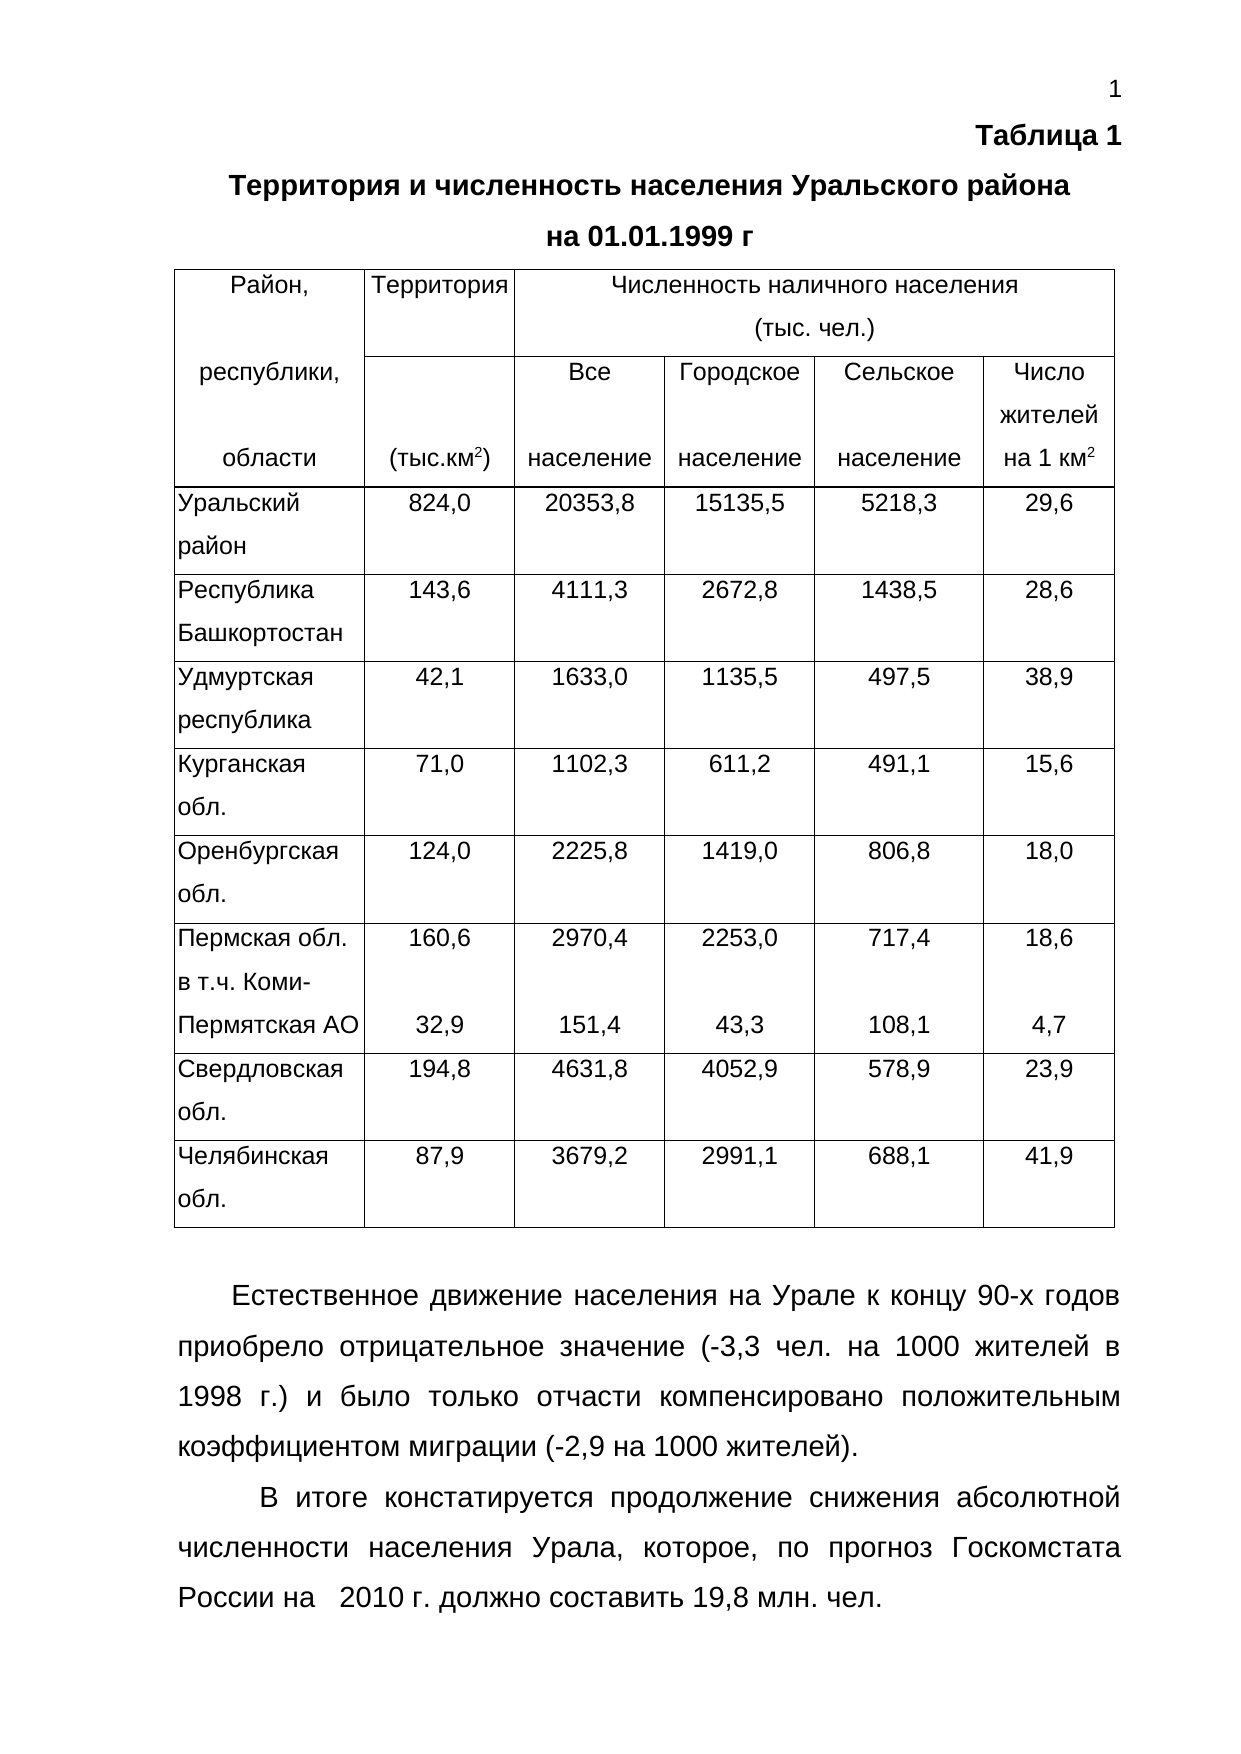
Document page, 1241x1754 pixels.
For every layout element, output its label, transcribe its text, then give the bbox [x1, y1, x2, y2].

table_cell 71,0 [365, 749, 514, 835]
table_cell 28,6 [984, 575, 1114, 661]
table_cell 23,9 [984, 1054, 1114, 1140]
table_cell 29,6 [984, 488, 1114, 574]
table_cell области [175, 444, 364, 486]
table_cell население [515, 444, 664, 486]
table_cell Республика Башкортостан [175, 575, 364, 661]
table_cell [365, 357, 514, 443]
table_cell 2253,0 43,3 [665, 924, 814, 1053]
table_cell 2991,1 [665, 1141, 814, 1227]
table_cell 578,9 [815, 1054, 983, 1140]
table_cell Сельское [815, 357, 983, 443]
table_cell 18,0 [984, 836, 1114, 922]
table_cell 806,8 [815, 836, 983, 922]
table_cell 20353,8 [515, 488, 664, 574]
text В итоге констатируется продолжение снижения абсолютной численности населения Урала, которое, по прогноз Госкомстата России на 2010 г. должно составить 19,8 млн. чел. [177, 1480, 1122, 1614]
table_cell 87,9 [365, 1141, 514, 1227]
table_cell 2970,4 151,4 [515, 924, 664, 1053]
table_cell 611,2 [665, 749, 814, 835]
table_cell (тыс.км2) [365, 444, 514, 486]
table_cell 497,5 [815, 662, 983, 748]
table_cell 4631,8 [515, 1054, 664, 1140]
table_cell 4052,9 [665, 1054, 814, 1140]
table_cell Число жителей [984, 357, 1114, 443]
table_cell республики, [175, 356, 364, 443]
table_cell 717,4 108,1 [815, 924, 983, 1053]
table_cell 2672,8 [665, 575, 814, 661]
table_cell 42,1 [365, 662, 514, 748]
table_cell население [815, 444, 983, 486]
table_cell 15,6 [984, 749, 1114, 835]
table_cell 1102,3 [515, 749, 664, 835]
table_header Район, [175, 270, 364, 356]
table_cell Челябинская обл. [175, 1141, 364, 1227]
table_cell 688,1 [815, 1141, 983, 1227]
table_cell 1419,0 [665, 836, 814, 922]
table_cell на 1 км2 [984, 444, 1114, 486]
table_cell 143,6 [365, 575, 514, 661]
table_cell 1135,5 [665, 662, 814, 748]
text Территория и численность населения Уральского района [177, 168, 1122, 202]
table_cell 3679,2 [515, 1141, 664, 1227]
table_cell 18,6 4,7 [984, 924, 1114, 1053]
table_cell 160,6 32,9 [365, 924, 514, 1053]
table_cell 4111,3 [515, 575, 664, 661]
table_cell Оренбургская обл. [175, 836, 364, 922]
subtitle Таблица 1 [177, 118, 1122, 152]
table_cell 5218,3 [815, 488, 983, 574]
table_header Численность наличного населения (тыс. чел.) [515, 270, 1114, 356]
table_cell Курганская обл. [175, 749, 364, 835]
table_cell 2225,8 [515, 836, 664, 922]
table_cell Городское [665, 357, 814, 443]
table_cell 194,8 [365, 1054, 514, 1140]
table_cell Свердловская обл. [175, 1054, 364, 1140]
table_cell население [665, 444, 814, 486]
table_cell Пермская обл. в т.ч. Коми-Пермятская АО [175, 924, 364, 1053]
table_cell 1633,0 [515, 662, 664, 748]
table_cell 41,9 [984, 1141, 1114, 1227]
table_cell 824,0 [365, 488, 514, 574]
table_cell 491,1 [815, 749, 983, 835]
table_cell Уральский район [175, 488, 364, 574]
text на 01.01.1999 г [177, 219, 1122, 252]
table_cell 15135,5 [665, 488, 814, 574]
table_cell 38,9 [984, 662, 1114, 748]
text Естественное движение населения на Урале к концу 90-х годов приобрело отрицательное значение (-3,3 чел. на 1000 жителей в 1998 г.) и было только отчасти компенсировано положительным коэффициентом миграции (-2,9 на 1000 жителей). [177, 1278, 1122, 1463]
table_cell Все [515, 357, 664, 443]
table_cell 124,0 [365, 836, 514, 922]
table_cell Удмуртская республика [175, 662, 364, 748]
table_header Территория [365, 270, 514, 356]
table_cell 1438,5 [815, 575, 983, 661]
